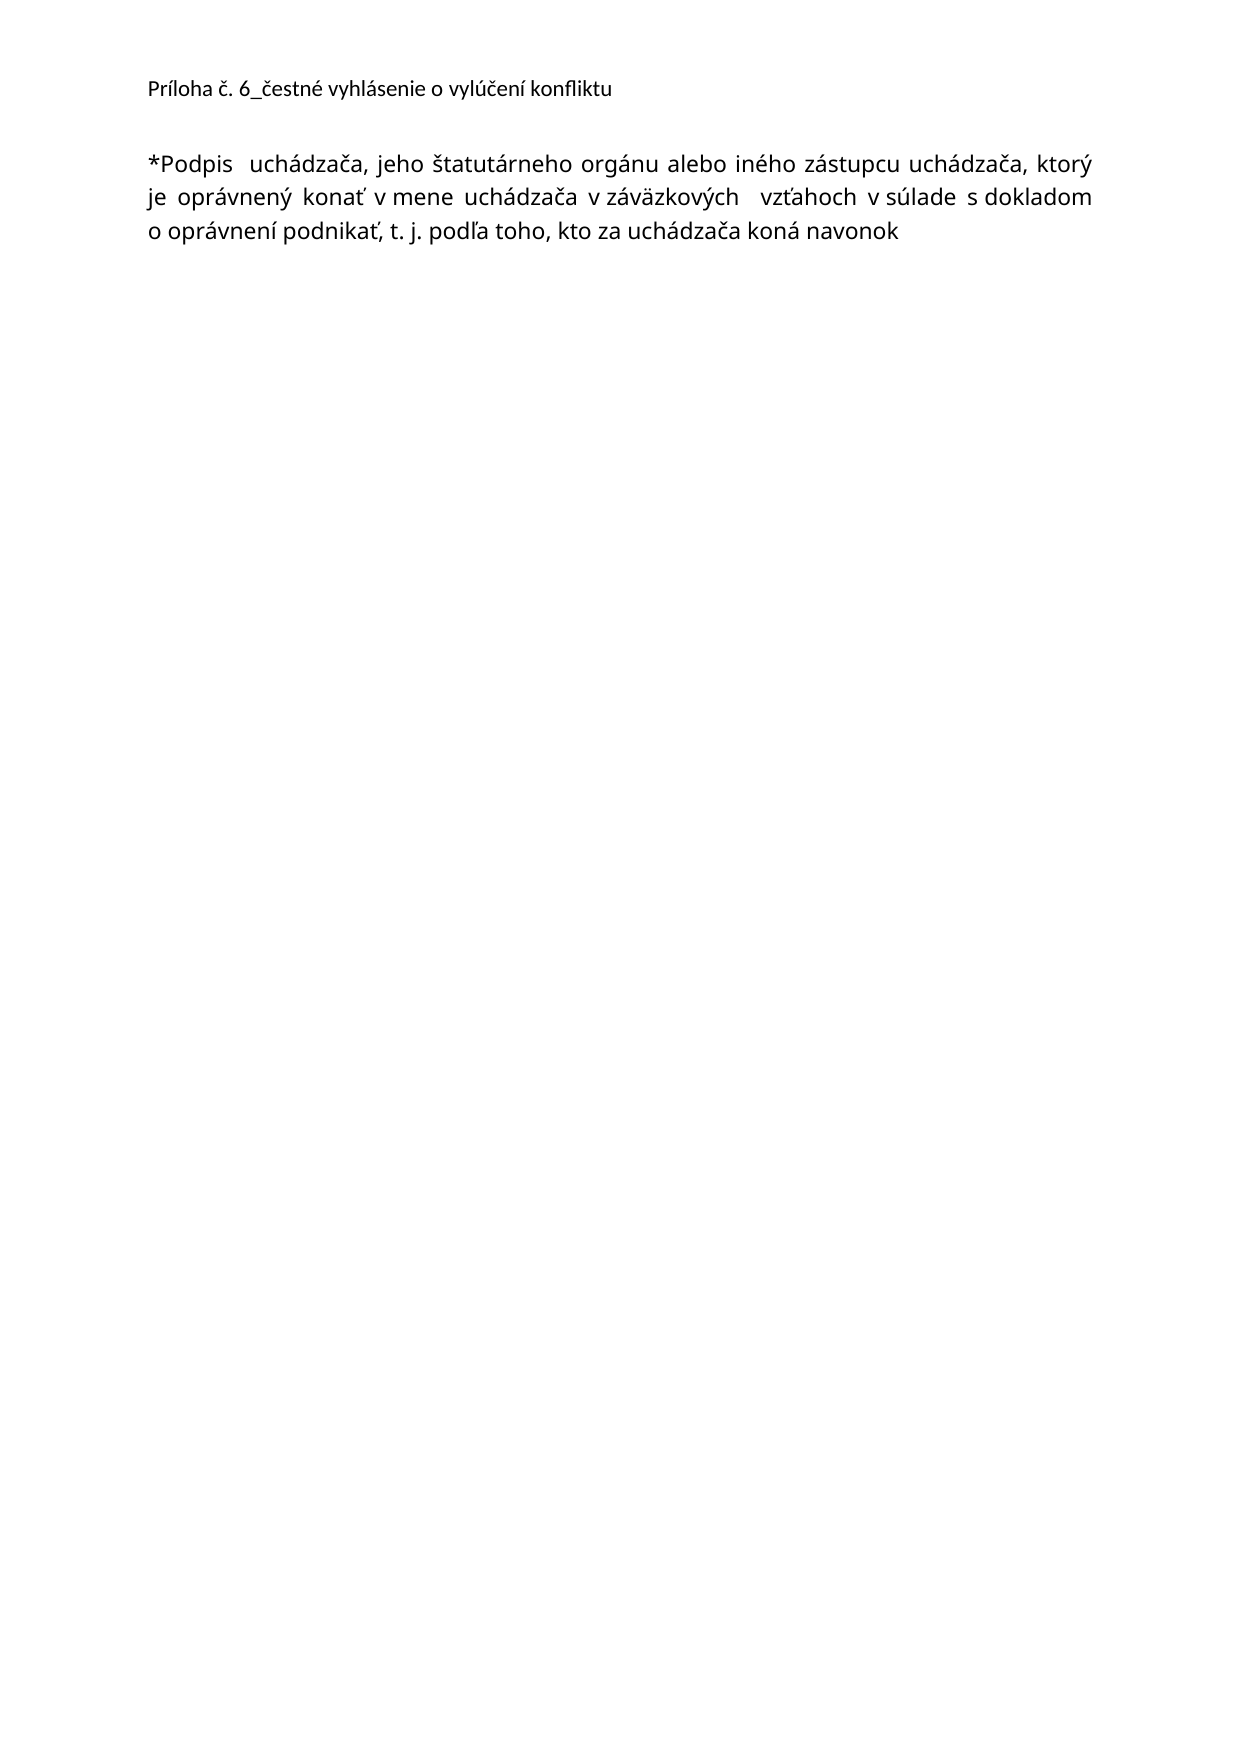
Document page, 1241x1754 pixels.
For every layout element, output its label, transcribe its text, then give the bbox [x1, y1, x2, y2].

text *Podpis uchádzača, jeho štatutárneho orgánu alebo iného zástupcu uchádzača, ktorý je oprávnený konať v mene uchádzača v záväzkových vzťahoch v súlade s dokladom o oprávnení podnikať, t. j. podľa toho, kto za uchádzača koná navonok [148, 148, 1093, 246]
